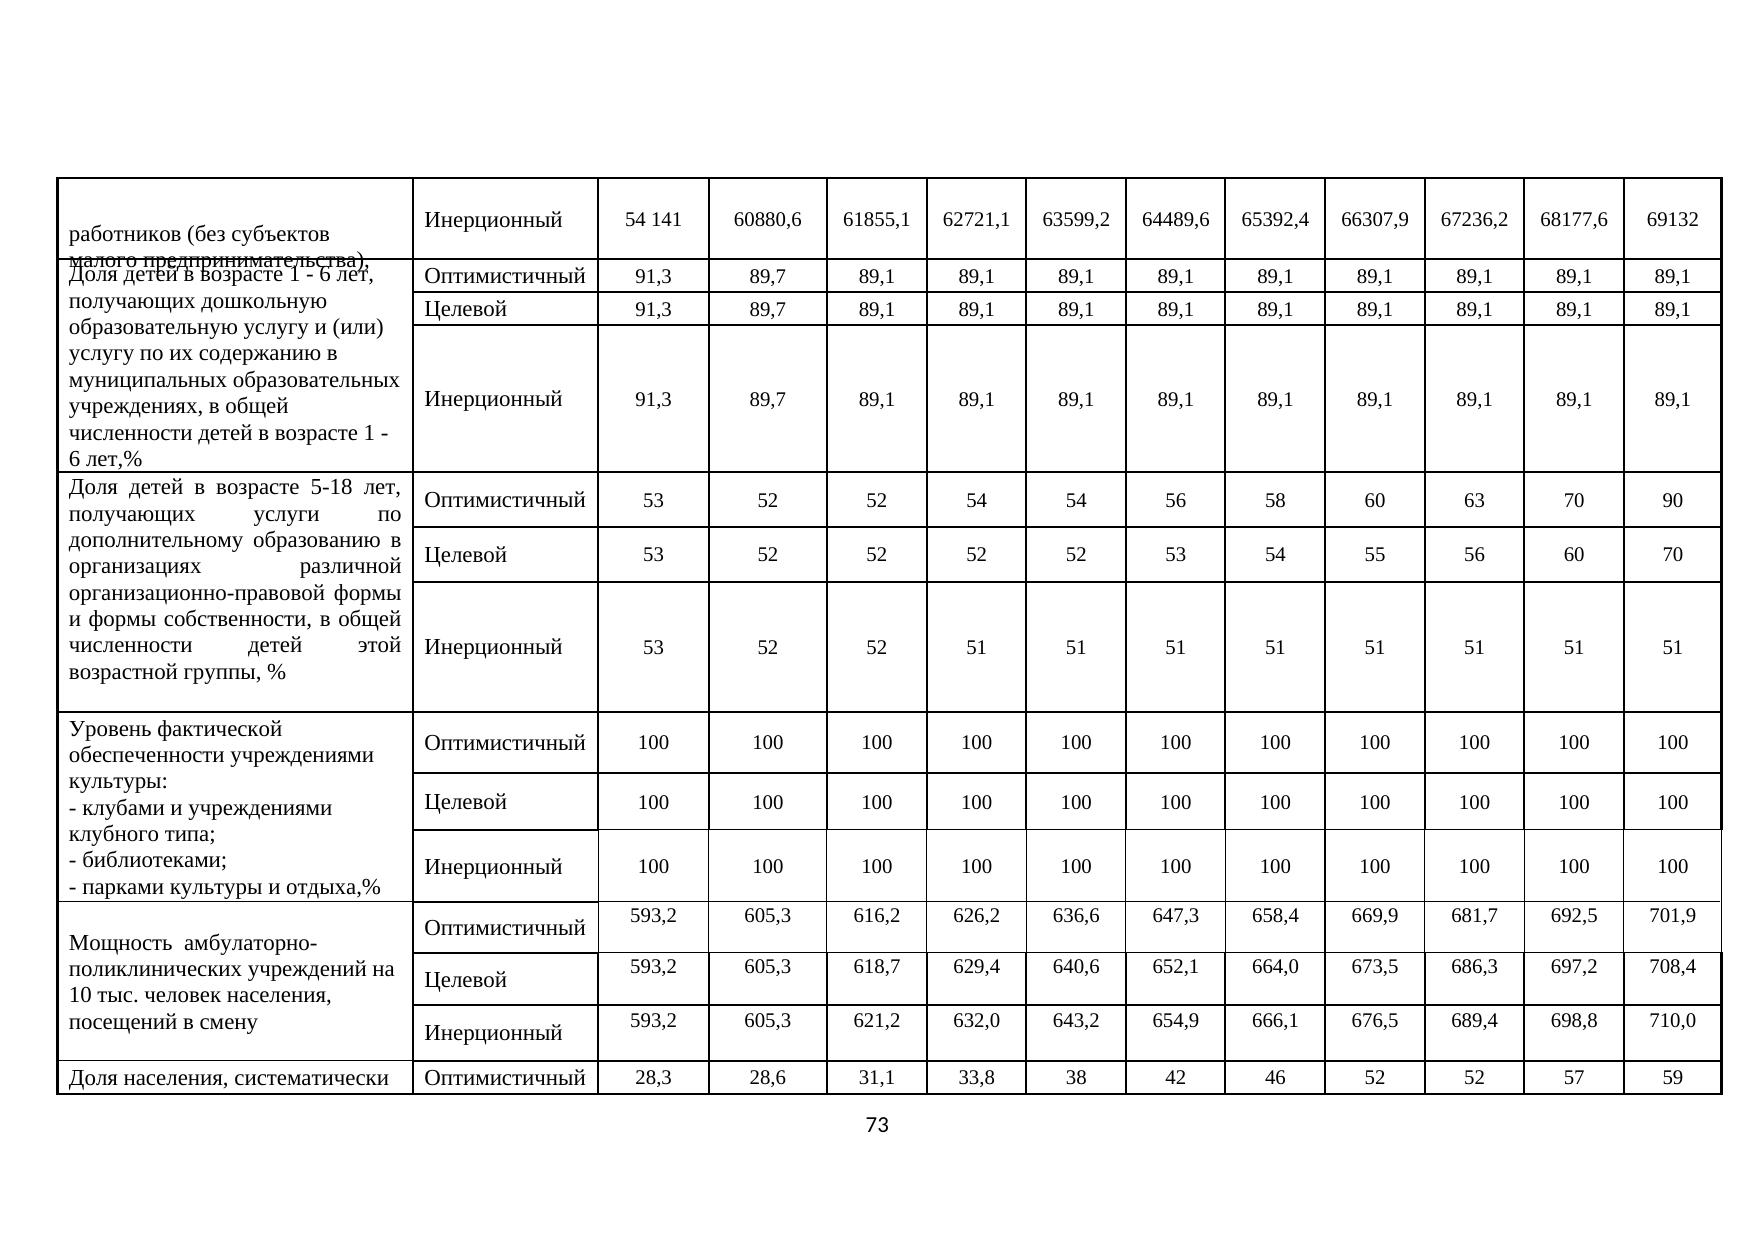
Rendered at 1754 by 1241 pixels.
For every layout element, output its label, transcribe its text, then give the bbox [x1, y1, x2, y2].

table_cell 51 [1226, 583, 1324, 711]
table_cell 51 [1525, 583, 1623, 711]
table_cell 90 [1625, 473, 1720, 526]
table_cell 664,0 [1226, 953, 1324, 1003]
table_cell 33,8 [928, 1062, 1025, 1093]
table_cell 65392,4 [1226, 179, 1324, 258]
table_cell 58 [1226, 473, 1324, 526]
table_cell 54 [1226, 528, 1324, 581]
table_cell 593,2 [599, 1006, 708, 1060]
table_cell 621,2 [828, 1006, 926, 1060]
table_cell 643,2 [1027, 1006, 1125, 1060]
table_cell 53 [1127, 528, 1224, 581]
table_cell 51 [1027, 583, 1125, 711]
table_cell 52 [710, 583, 826, 711]
table_cell 100 [1625, 713, 1720, 772]
table_cell 100 [1525, 774, 1623, 829]
table_cell 669,9 [1326, 902, 1424, 952]
table_cell 89,1 [1326, 293, 1424, 324]
table_cell 66307,9 [1326, 179, 1424, 258]
table_cell 100 [1525, 830, 1623, 901]
table_cell 658,4 [1226, 902, 1324, 952]
table_cell Инерционный [414, 583, 597, 711]
table_cell 640,6 [1027, 953, 1125, 1003]
table_cell 593,2 [599, 953, 708, 1003]
table_cell 52 [710, 473, 826, 526]
table_cell 89,1 [1027, 260, 1125, 291]
table_cell 100 [1525, 713, 1623, 772]
table_cell 636,6 [1027, 902, 1125, 952]
table_cell 654,9 [1127, 1006, 1224, 1060]
table_cell 701,9 [1624, 901, 1721, 952]
table_cell 51 [928, 583, 1025, 711]
table_cell 91,3 [599, 260, 708, 291]
table_cell Целевой [414, 293, 597, 324]
table_cell 89,1 [1426, 293, 1523, 324]
table_cell 59 [1625, 1062, 1720, 1093]
table_cell 673,5 [1326, 953, 1424, 1003]
table_cell 100 [1027, 830, 1125, 901]
table_cell Доля детей в возрасте 5-18 лет, получающих услуги по дополнительному образованию в организациях различной организационно-правовой формы и формы собственности, в общей численности детей этой возрастной группы, % [59, 473, 412, 711]
table_cell 89,1 [828, 326, 926, 471]
table_cell Целевой [414, 954, 597, 1003]
table_cell 51 [1625, 583, 1720, 711]
table_cell 60880,6 [710, 179, 826, 258]
table_cell 618,7 [828, 953, 926, 1003]
table_cell 52 [828, 528, 926, 581]
table_cell 100 [828, 713, 926, 772]
table_cell 100 [1127, 774, 1224, 829]
table_cell 710,0 [1625, 1006, 1720, 1060]
table_cell 89,7 [710, 260, 826, 291]
table_cell 53 [599, 583, 708, 711]
table_cell 64489,6 [1127, 179, 1224, 258]
table_cell 51 [1127, 583, 1224, 711]
table_cell 91,3 [599, 326, 708, 471]
table_cell 100 [1326, 713, 1424, 772]
table_cell 89,1 [1625, 293, 1720, 324]
table_cell Оптимистичный [414, 903, 598, 952]
table_cell 89,1 [1027, 326, 1125, 471]
table_cell 100 [1326, 830, 1424, 901]
table_cell 100 [1027, 774, 1125, 829]
table_cell 89,1 [1625, 260, 1720, 291]
table_cell 61855,1 [828, 179, 926, 258]
table_cell 100 [1226, 713, 1324, 772]
table_cell 100 [1426, 713, 1523, 772]
table_cell 686,3 [1426, 953, 1523, 1003]
table_cell 70 [1625, 528, 1720, 581]
table_cell Оптимистичный [414, 1062, 597, 1093]
table_cell 89,1 [928, 326, 1025, 471]
table_cell 60 [1525, 528, 1623, 581]
table_cell 100 [709, 830, 826, 901]
table_cell 54 141 [599, 179, 708, 258]
table_cell 100 [710, 774, 826, 829]
table_cell 100 [1127, 713, 1224, 772]
table_cell 54 [1027, 473, 1125, 526]
table_cell 616,2 [827, 902, 926, 952]
table_cell 698,8 [1525, 1006, 1623, 1060]
table_cell 89,1 [928, 293, 1025, 324]
table_cell 38 [1027, 1062, 1125, 1093]
table_cell 51 [1426, 583, 1523, 711]
table_cell 100 [927, 830, 1026, 901]
table_cell 593,2 [599, 902, 708, 952]
table_cell 89,1 [1326, 260, 1424, 291]
table_cell 46 [1226, 1062, 1324, 1093]
table_cell 56 [1127, 473, 1224, 526]
table_cell 89,1 [1426, 260, 1523, 291]
table_cell 55 [1326, 528, 1424, 581]
table_cell 100 [1426, 774, 1523, 829]
table_cell 60 [1326, 473, 1424, 526]
table_cell 605,3 [709, 902, 826, 952]
table_cell 100 [599, 713, 708, 772]
table_cell Оптимистичный [414, 713, 597, 772]
table_cell 52 [828, 473, 926, 526]
table_cell 100 [1226, 774, 1324, 829]
table_cell Целевой [414, 774, 597, 829]
table_cell 54 [928, 473, 1025, 526]
table_cell 31,1 [828, 1062, 926, 1093]
table_cell 52 [1426, 1062, 1523, 1093]
table_cell 100 [827, 830, 926, 901]
table_cell 53 [599, 528, 708, 581]
table_cell 52 [828, 583, 926, 711]
table_cell 89,1 [1525, 260, 1623, 291]
table_cell 52 [1027, 528, 1125, 581]
table_cell 89,1 [1326, 326, 1424, 471]
table_cell 67236,2 [1426, 179, 1523, 258]
table_cell 100 [599, 774, 708, 829]
table_cell 666,1 [1226, 1006, 1324, 1060]
table_cell 100 [1027, 713, 1125, 772]
table_cell 100 [1425, 830, 1524, 901]
table_cell 100 [1625, 774, 1720, 829]
table_cell Оптимистичный [414, 260, 597, 291]
table_cell 689,4 [1426, 1006, 1523, 1060]
table_cell Мощность амбулаторно-поликлинических учреждений на 10 тыс. человек населения, посещений в смену [59, 902, 412, 1060]
table_cell 89,1 [1027, 293, 1125, 324]
table_cell Инерционный [414, 326, 597, 471]
table_cell 28,3 [599, 1062, 708, 1093]
table_cell 100 [928, 774, 1025, 829]
table_cell 647,3 [1126, 902, 1225, 952]
table_cell 89,1 [928, 260, 1025, 291]
table_cell 697,2 [1525, 953, 1623, 1003]
table_cell 91,3 [599, 293, 708, 324]
table_cell 89,1 [1127, 293, 1224, 324]
table_cell 68177,6 [1525, 179, 1623, 258]
table_cell 100 [928, 713, 1025, 772]
table_cell 89,1 [1226, 260, 1324, 291]
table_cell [59, 1061, 412, 1093]
table_cell 605,3 [710, 953, 826, 1003]
table_cell 89,1 [1226, 326, 1324, 471]
table_cell 70 [1525, 473, 1623, 526]
table_cell 100 [1326, 774, 1424, 829]
table_cell 52 [928, 528, 1025, 581]
table_cell 89,7 [710, 326, 826, 471]
table_cell 69132 [1625, 179, 1720, 258]
table_cell 57 [1525, 1062, 1623, 1093]
table_cell 708,4 [1625, 953, 1720, 1003]
table_cell 629,4 [928, 953, 1025, 1003]
table_cell 28,6 [710, 1062, 826, 1093]
table_cell Оптимистичный [414, 473, 597, 526]
table_cell 632,0 [928, 1006, 1025, 1060]
table_cell 56 [1426, 528, 1523, 581]
table_cell 63599,2 [1027, 179, 1125, 258]
table_cell 51 [1326, 583, 1424, 711]
table_cell 692,5 [1525, 902, 1623, 952]
table_cell 676,5 [1326, 1006, 1424, 1060]
table_cell 89,1 [1525, 293, 1623, 324]
table_cell 100 [1624, 830, 1721, 901]
table_cell Инерционный [414, 831, 598, 901]
table_cell 89,1 [1426, 326, 1523, 471]
table_cell Уровень фактической обеспеченности учреждениями культуры: - клубами и учреждениями клубного типа; - библиотеками; - парками культуры и отдыха,% [59, 713, 412, 901]
table_cell Целевой [414, 528, 597, 581]
table_cell 62721,1 [928, 179, 1025, 258]
table_cell 89,7 [710, 293, 826, 324]
table_cell 100 [828, 774, 926, 829]
table_cell 52 [710, 528, 826, 581]
table_cell 53 [599, 473, 708, 526]
table_cell 605,3 [710, 1006, 826, 1060]
table_cell 100 [1226, 830, 1324, 901]
table_cell 89,1 [1127, 326, 1224, 471]
table_cell 89,1 [828, 260, 926, 291]
table_cell 681,7 [1425, 902, 1524, 952]
table_cell Инерционный [414, 1006, 597, 1060]
table_cell 89,1 [1625, 326, 1720, 471]
table_cell 63 [1426, 473, 1523, 526]
table_cell Инерционный [414, 179, 597, 258]
table_cell 100 [599, 830, 708, 901]
table_cell Доля детей в возрасте 1 - 6 лет, получающих дошкольную образовательную услугу и (или) услугу по их содержанию в муниципальных образовательных учреждениях, в общей численности детей в возрасте 1 - 6 лет,% [59, 260, 412, 471]
table_cell 100 [1126, 830, 1225, 901]
table_cell 100 [710, 713, 826, 772]
table_cell 89,1 [1226, 293, 1324, 324]
table_cell 626,2 [927, 902, 1026, 952]
table_cell 652,1 [1127, 953, 1224, 1003]
table_cell 89,1 [828, 293, 926, 324]
table_cell 52 [1326, 1062, 1424, 1093]
table_cell 89,1 [1525, 326, 1623, 471]
table_cell 42 [1127, 1062, 1224, 1093]
table_cell 89,1 [1127, 260, 1224, 291]
